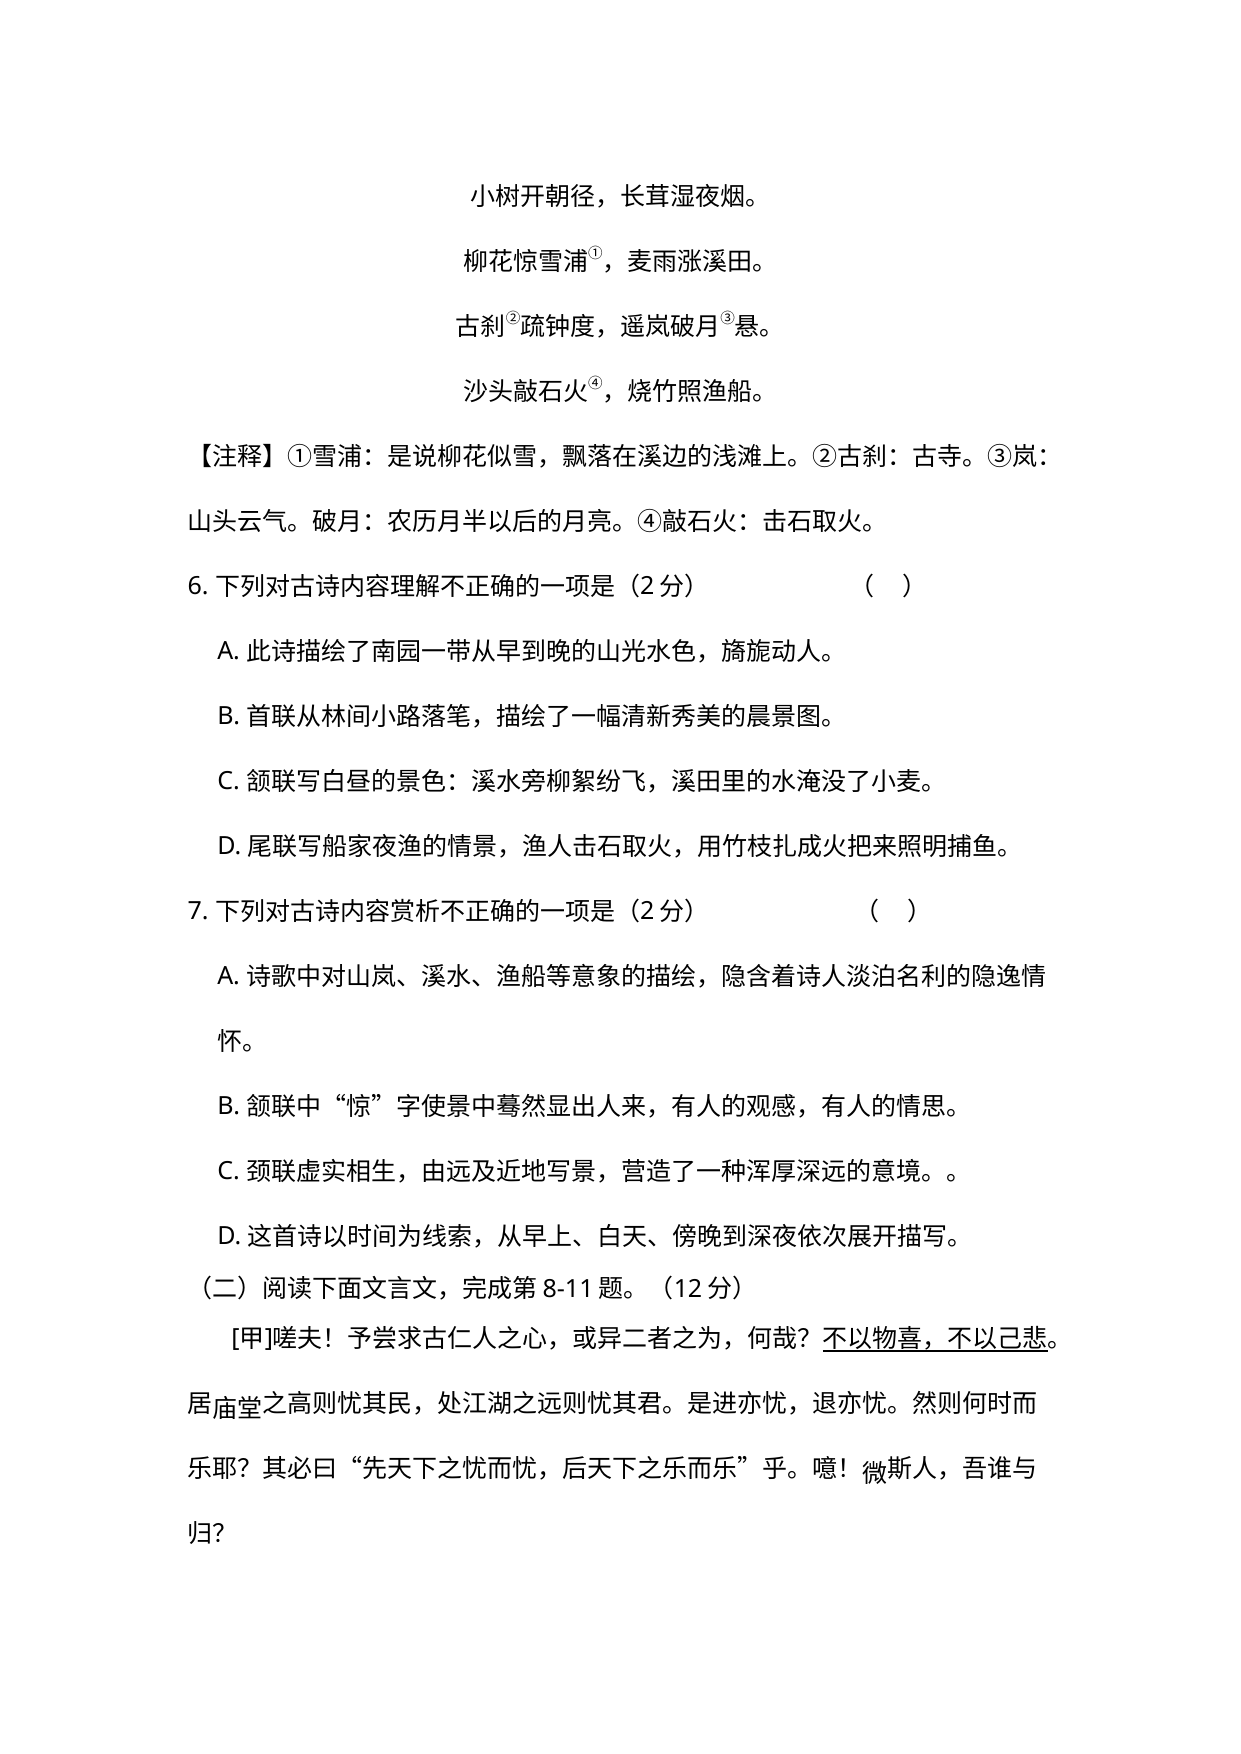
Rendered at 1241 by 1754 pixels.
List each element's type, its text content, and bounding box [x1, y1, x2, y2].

text 小树开朝径，长茸湿夜烟。 [187, 162, 1053, 227]
text 沙头敲石火④，烧竹照渔船。 [187, 357, 1053, 422]
text C. 颈联虚实相生，由远及近地写景，营造了一种浑厚深远的意境。。 [217, 1137, 1053, 1202]
text 6. 下列对古诗内容理解不正确的一项是（2分） （ ） [187, 552, 1053, 617]
text D. 这首诗以时间为线索，从早上、白天、傍晚到深夜依次展开描写。 [217, 1202, 1053, 1267]
text A. 诗歌中对山岚、溪水、渔船等意象的描绘，隐含着诗人淡泊名利的隐逸情怀。 [217, 942, 1053, 1072]
text （二）阅读下面文言文，完成第8-11题。（12分） [187, 1267, 1053, 1304]
text A. 此诗描绘了南园一带从早到晚的山光水色，旖旎动人。 [217, 617, 1053, 682]
text 柳花惊雪浦①，麦雨涨溪田。 [187, 227, 1053, 292]
text 【注释】①雪浦：是说柳花似雪，飘落在溪边的浅滩上。②古刹：古寺。③岚：山头云气。破月：农历月半以后的月亮。④敲石火：击石取火。 [187, 422, 1053, 552]
text D. 尾联写船家夜渔的情景，渔人击石取火，用竹枝扎成火把来照明捕鱼。 [217, 812, 1053, 877]
text 7. 下列对古诗内容赏析不正确的一项是（2分） （ ） [187, 877, 1053, 942]
text B. 颔联中“惊”字使景中蓦然显出人来，有人的观感，有人的情思。 [217, 1072, 1053, 1137]
text C. 颔联写白昼的景色：溪水旁柳絮纷飞，溪田里的水淹没了小麦。 [217, 747, 1053, 812]
text [甲]嗟夫！予尝求古仁人之心，或异二者之为，何哉？不以物喜，不以己悲。居庙堂之高则忧其民，处江湖之远则忧其君。是进亦忧，退亦忧。然则何时而乐耶？其必曰“先天下之忧而忧，后天下之乐而乐”乎。噫！微斯人，吾谁与归？ [187, 1304, 1053, 1564]
text B. 首联从林间小路落笔，描绘了一幅清新秀美的晨景图。 [217, 682, 1053, 747]
text 古刹②疏钟度，遥岚破月③悬。 [187, 292, 1053, 357]
